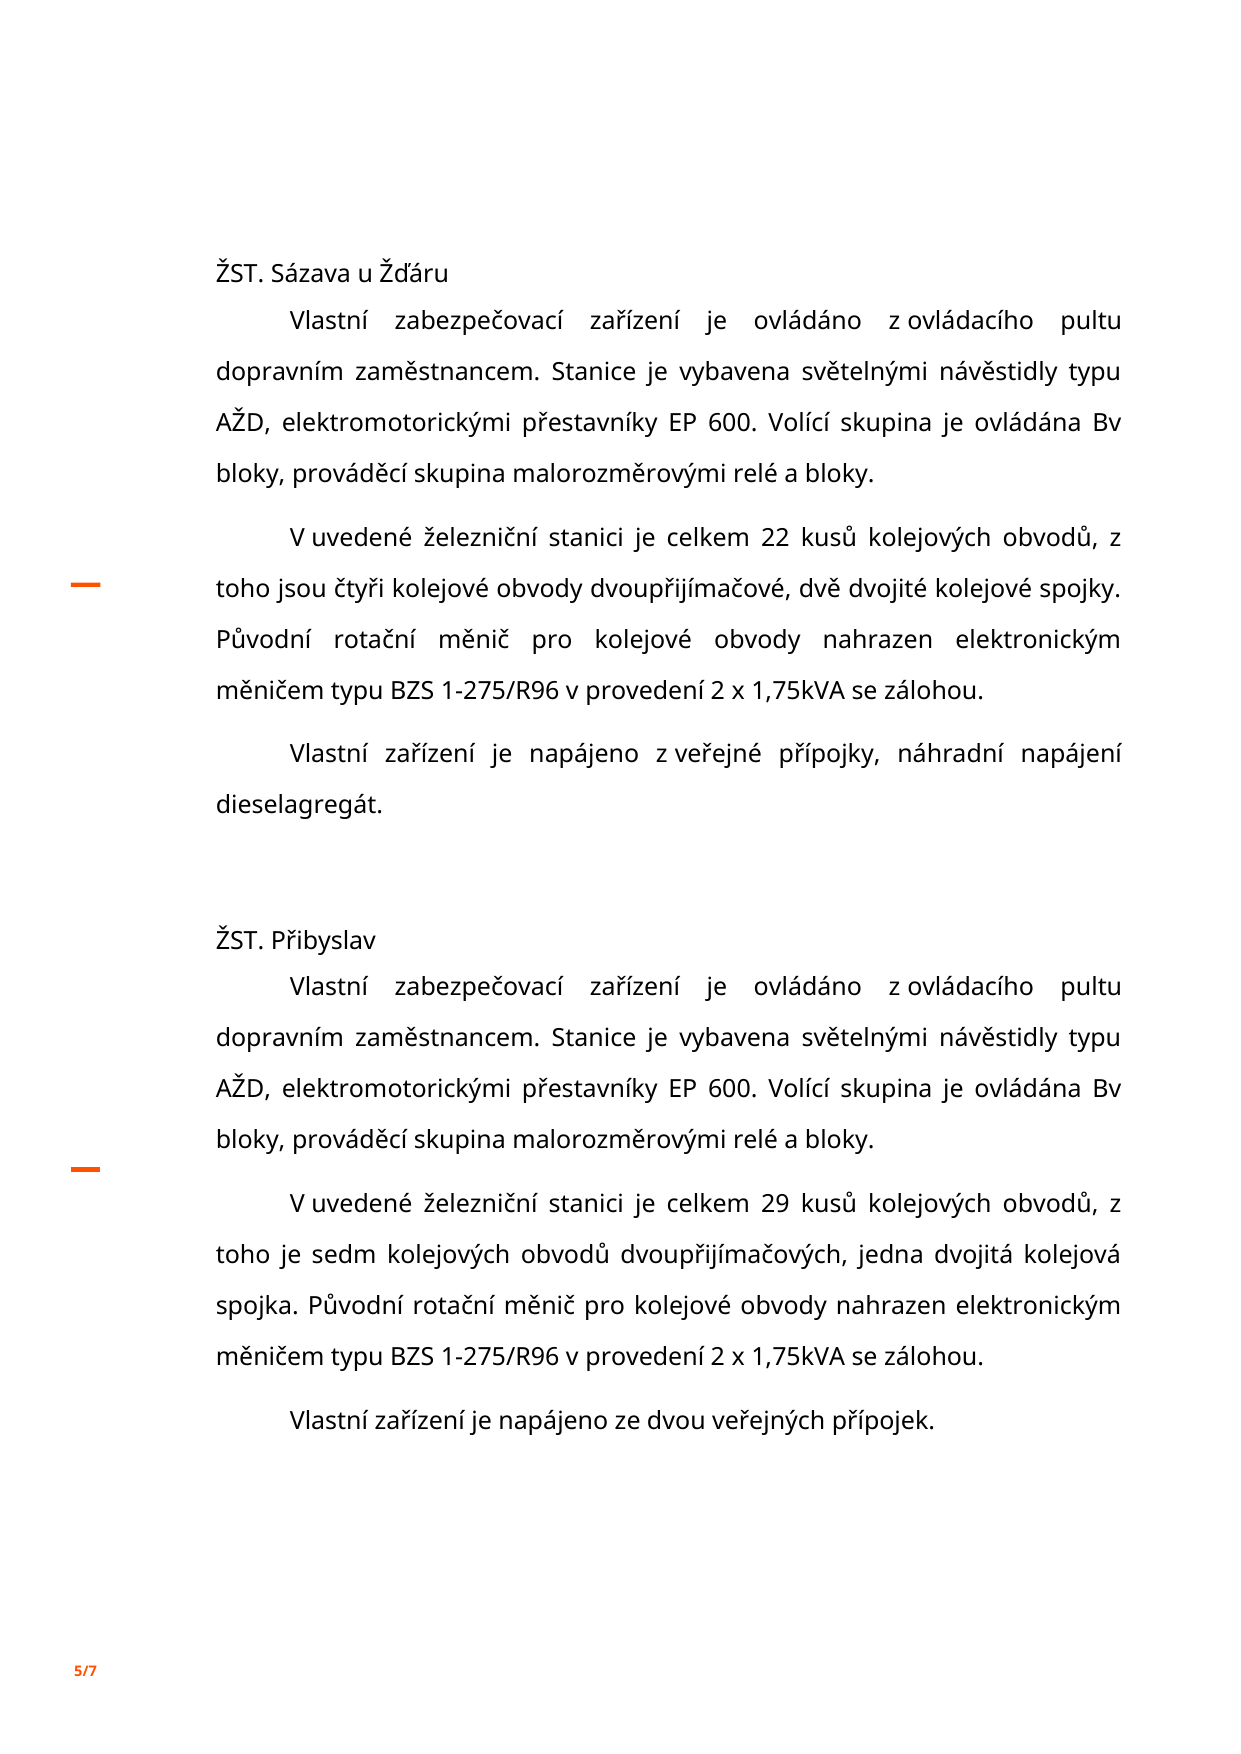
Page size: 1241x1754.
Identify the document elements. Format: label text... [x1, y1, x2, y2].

text ŽST. Přibyslav [216, 922, 1122, 956]
text ŽST. Sázava u Žďáru [216, 256, 1122, 290]
text V uvedené železniční stanici je celkem 29 kusů kolejových obvodů, z toho je sedm kolejových obvodů dvoupřijímačových, jedna dvojitá kolejová spojka. Původní rotační měnič pro kolejové obvody nahrazen elektronickým měničem typu BZS 1-275/R96 v provedení 2 x 1,75kVA se zálohou. [216, 1186, 1122, 1373]
text Vlastní zařízení je napájeno z veřejné přípojky, náhradní napájení dieselagregát. [216, 736, 1122, 821]
text V uvedené železniční stanici je celkem 22 kusů kolejových obvodů, z toho jsou čtyři kolejové obvody dvoupřijímačové, dvě dvojité kolejové spojky. Původní rotační měnič pro kolejové obvody nahrazen elektronickým měničem typu BZS 1-275/R96 v provedení 2 x 1,75kVA se zálohou. [216, 519, 1122, 706]
text Vlastní zařízení je napájeno ze dvou veřejných přípojek. [216, 1402, 1122, 1436]
